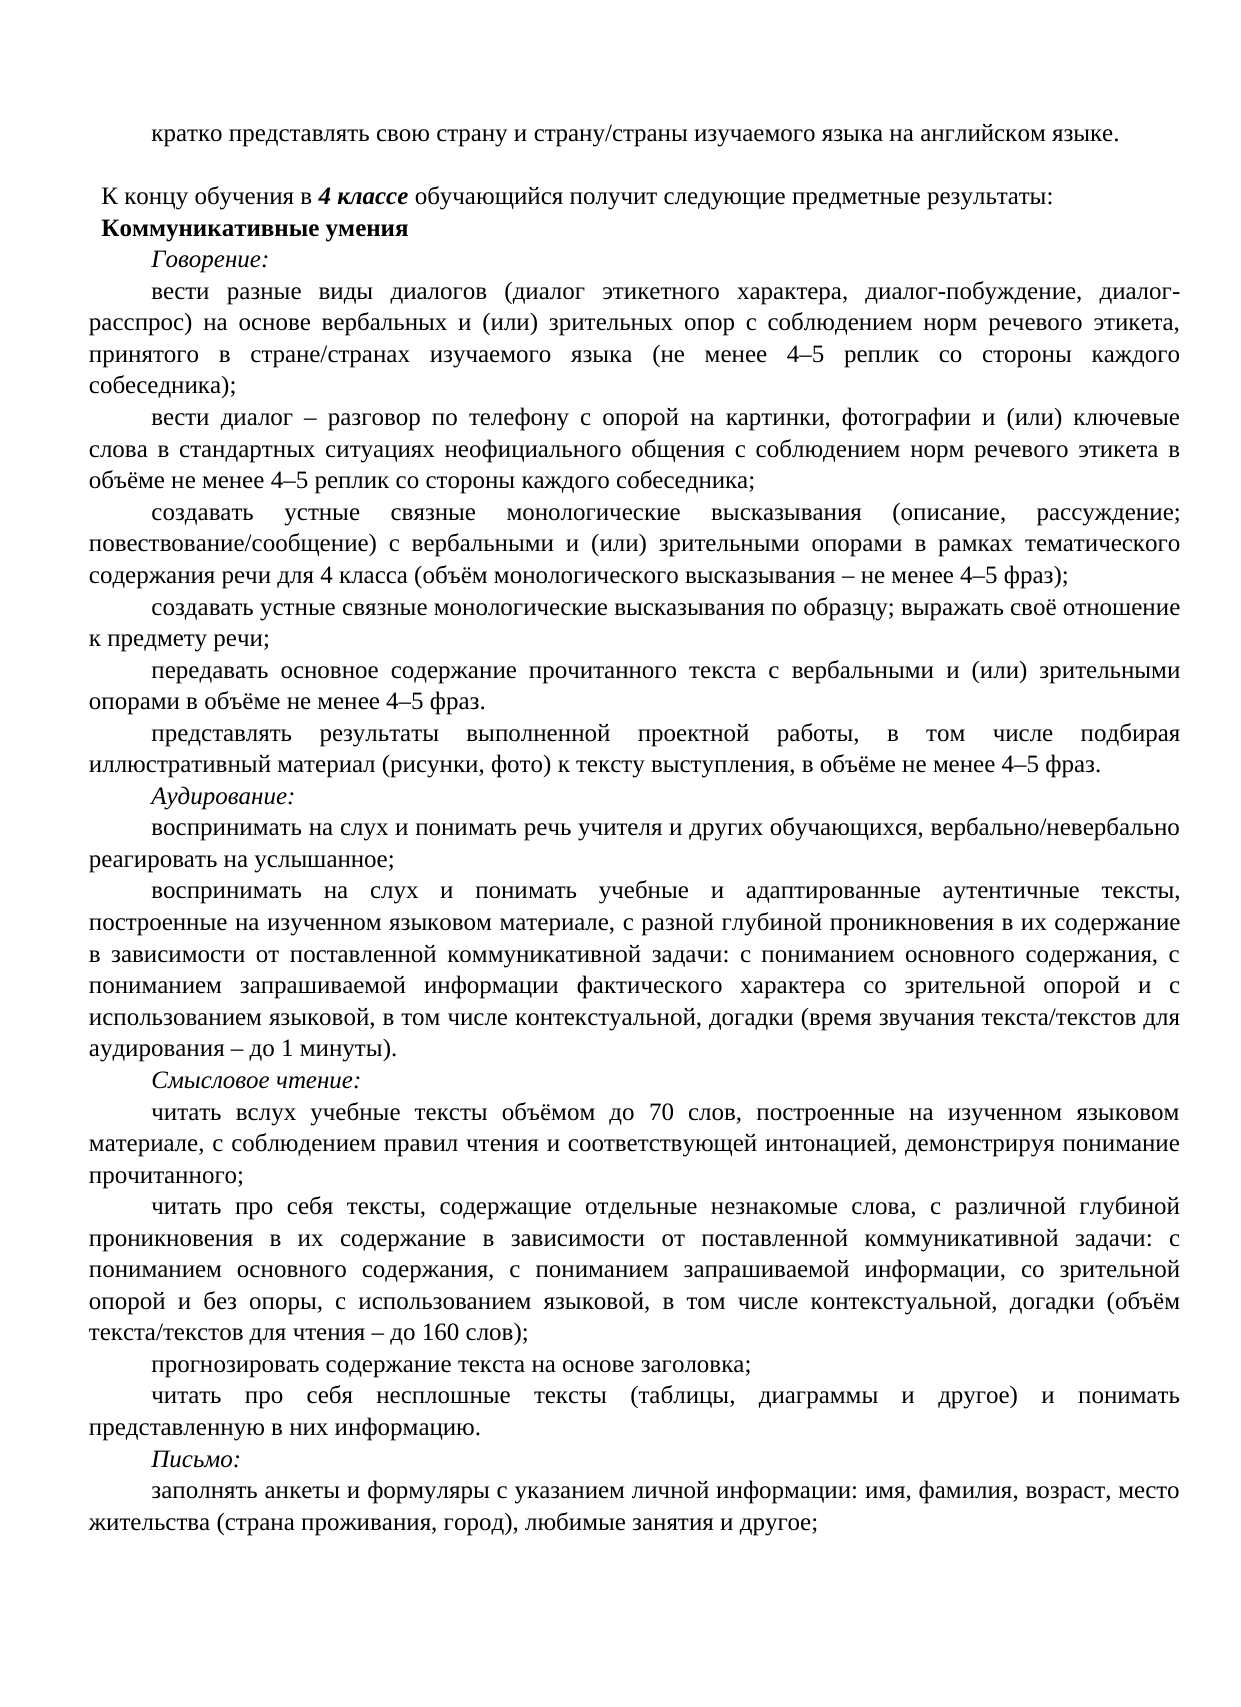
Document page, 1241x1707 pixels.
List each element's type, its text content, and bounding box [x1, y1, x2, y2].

text представлять результаты выполненной проектной работы, в том числе подбирая иллюстративный материал (рисунки, фото) к тексту выступления, в объёме не менее 4–5 фраз. [89, 718, 1181, 778]
text вести разные виды диалогов (диалог этикетного характера, диалог-побуждение, диалог-расспрос) на основе вербальных и (или) зрительных опор с соблюдением норм речевого этикета, принятого в стране/странах изучаемого языка (не менее 4–5 реплик со стороны каждого собеседника); [89, 276, 1181, 399]
text Письмо: [89, 1444, 1181, 1472]
text создавать устные связные монологические высказывания (описание, рассуждение; повествование/сообщение) с вербальными и (или) зрительными опорами в рамках тематического содержания речи для 4 класса (объём монологического высказывания – не менее 4–5 фраз); [89, 497, 1181, 589]
text читать вслух учебные тексты объёмом до 70 слов, построенные на изученном языковом материале, с соблюдением правил чтения и соответствующей интонацией, демонстрируя понимание прочитанного; [89, 1097, 1181, 1188]
text прогнозировать содержание текста на основе заголовка; [89, 1349, 1181, 1378]
text воспринимать на слух и понимать речь учителя и других обучающихся, вербально/невербально реагировать на услышанное; [89, 812, 1181, 873]
text воспринимать на слух и понимать учебные и адаптированные аутентичные тексты, построенные на изученном языковом материале, с разной глубиной проникновения в их содержание в зависимости от поставленной коммуникативной задачи: с пониманием основного содержания, с пониманием запрашиваемой информации фактического характера со зрительной опорой и с использованием языковой, в том числе контекстуальной, догадки (время звучания текста/текстов для аудирования – до 1 минуты). [89, 876, 1181, 1062]
text вести диалог – разговор по телефону с опорой на картинки, фотографии и (или) ключевые слова в стандартных ситуациях неофициального общения с соблюдением норм речевого этикета в объёме не менее 4–5 реплик со стороны каждого собеседника; [89, 402, 1181, 494]
text Говорение: [89, 244, 1181, 273]
text заполнять анкеты и формуляры с указанием личной информации: имя, фамилия, возраст, место жительства (страна проживания, город), любимые занятия и другое; [89, 1475, 1181, 1536]
text кратко представлять свою страну и страну/страны изучаемого языка на английском языке. [89, 118, 1181, 147]
text передавать основное содержание прочитанного текста с вербальными и (или) зрительными опорами в объёме не менее 4–5 фраз. [89, 655, 1181, 715]
text создавать устные связные монологические высказывания по образцу; выражать своё отношение к предмету речи; [89, 592, 1181, 652]
text читать про себя несплошные тексты (таблицы, диаграммы и другое) и понимать представленную в них информацию. [89, 1381, 1181, 1441]
text читать про себя тексты, содержащие отдельные незнакомые слова, с различной глубиной проникновения в их содержание в зависимости от поставленной коммуникативной задачи: с пониманием основного содержания, с пониманием запрашиваемой информации, со зрительной опорой и без опоры, с использованием языковой, в том числе контекстуальной, догадки (объём текста/текстов для чтения – до 160 слов); [89, 1191, 1181, 1346]
text К концу обучения в 4 классе обучающийся получит следующие предметные результаты: [101, 181, 1181, 210]
text Смысловое чтение: [89, 1065, 1181, 1094]
text Коммуникативные умения [101, 213, 1181, 242]
text Аудирование: [89, 781, 1181, 810]
